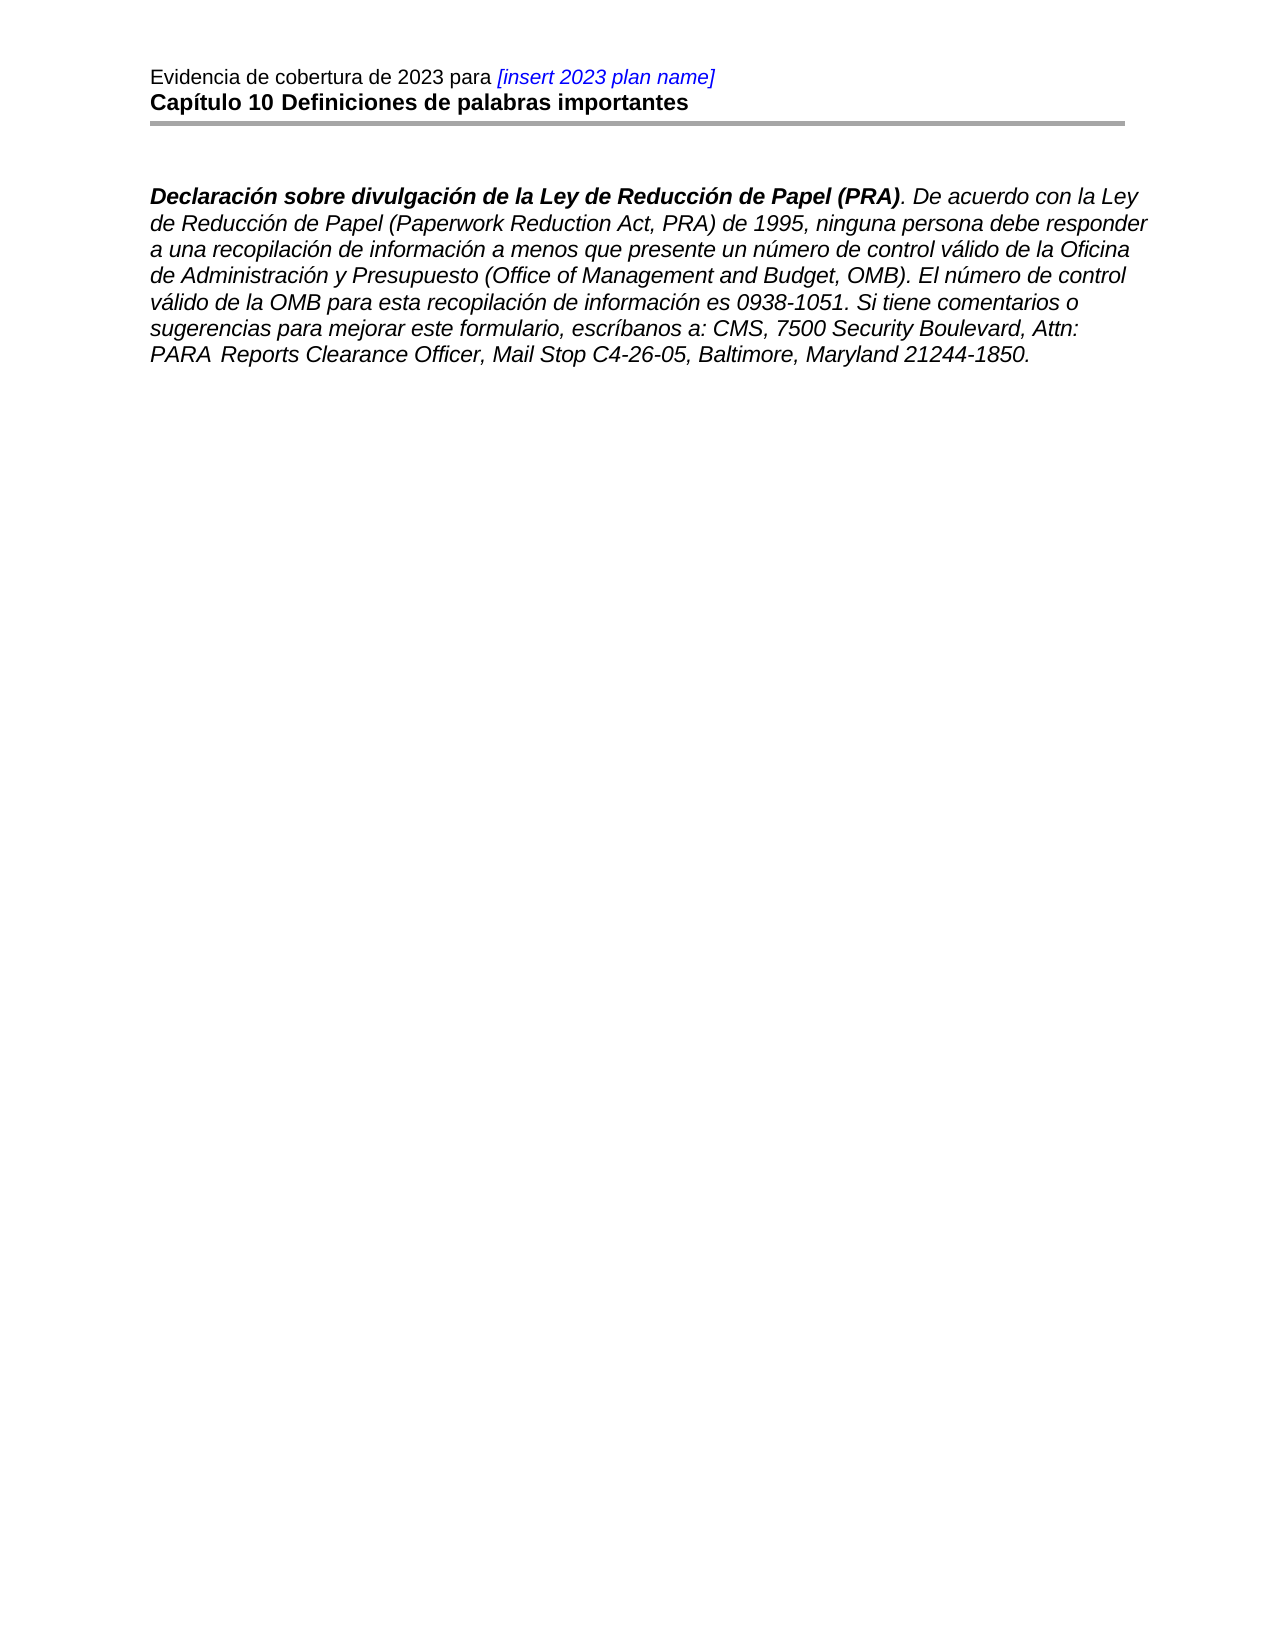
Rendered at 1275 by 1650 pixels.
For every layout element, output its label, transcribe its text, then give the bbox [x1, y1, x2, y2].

text Declaración sobre divulgación de la Ley de Reducción de Papel (PRA). De acuerdo con la Ley de Reducción de Papel (Paperwork Reduction Act, PRA) de 1995, ninguna persona debe responder a una recopilación de información a menos que presente un número de control válido de la Oficina de Administración y Presupuesto (Office of Management and Budget, OMB). El número de control válido de la OMB para esta recopilación de información es 0938-1051. Si tiene comentarios o sugerencias para mejorar este formulario, escríbanos a: CMS, 7500 Security Boulevard, Attn: PARA Reports Clearance Officer, Mail Stop C4-26-05, Baltimore, Maryland 21244-1850. [150, 183, 1154, 368]
